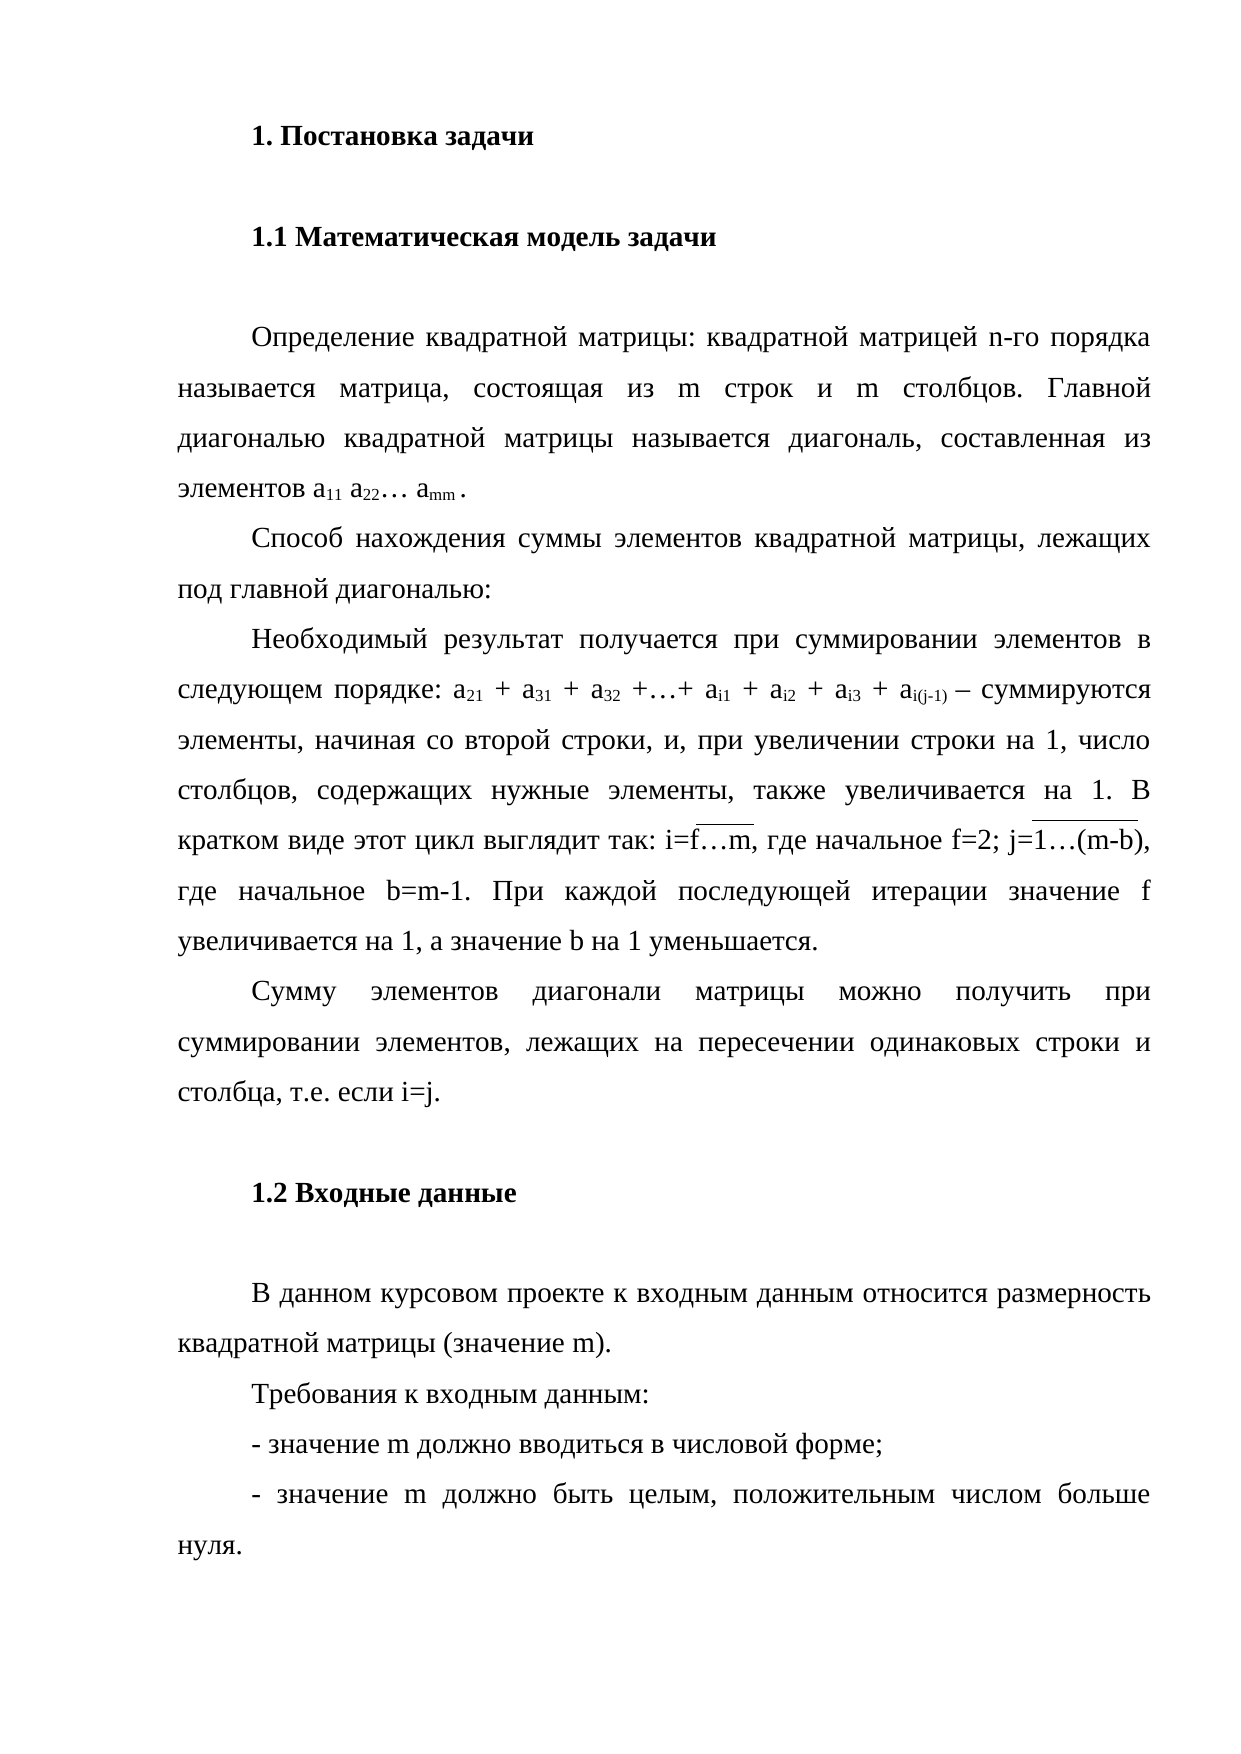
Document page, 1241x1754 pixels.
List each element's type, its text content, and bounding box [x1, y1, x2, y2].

text - значение m должно вводиться в числовой форме; [177, 1426, 1152, 1460]
text 1.1 Математическая модель задачи [177, 219, 1152, 252]
text Способ нахождения суммы элементов квадратной матрицы, лежащих под главной диагональю: [177, 521, 1152, 604]
text В данном курсовом проекте к входным данным относится размерность квадратной матрицы (значение m). [177, 1275, 1152, 1359]
text Необходимый результат получается при суммировании элементов в следующем порядке: а21 + а31 + а32 +…+ аi1 + ai2 + ai3 + ai(j-1) – суммируются элементы, начиная со второй строки, и, при увеличении строки на 1, число столбцов, содержащих нужные элементы, также увеличивается на 1. В кратком виде этот цикл выглядит так: i=f…m, где начальное f=2; j=1…(m-b), где начальное b=m-1. При каждой последующей итерации значение f увеличивается на 1, а значение b на 1 уменьшается. [177, 621, 1152, 957]
text 1.2 Входные данные [177, 1175, 1152, 1208]
text Требования к входным данным: [177, 1376, 1152, 1409]
text Сумму элементов диагонали матрицы можно получить при суммировании элементов, лежащих на пересечении одинаковых строки и столбца, т.е. если i=j. [177, 973, 1152, 1108]
text 1. Постановка задачи [177, 118, 1152, 152]
text - значение m должно быть целым, положительным числом больше нуля. [177, 1477, 1152, 1560]
text Определение квадратной матрицы: квадратной матрицей n-го порядка называется матрица, состоящая из m строк и m столбцов. Главной диагональю квадратной матрицы называется диагональ, составленная из элементов a11 a22… amm . [177, 319, 1152, 504]
